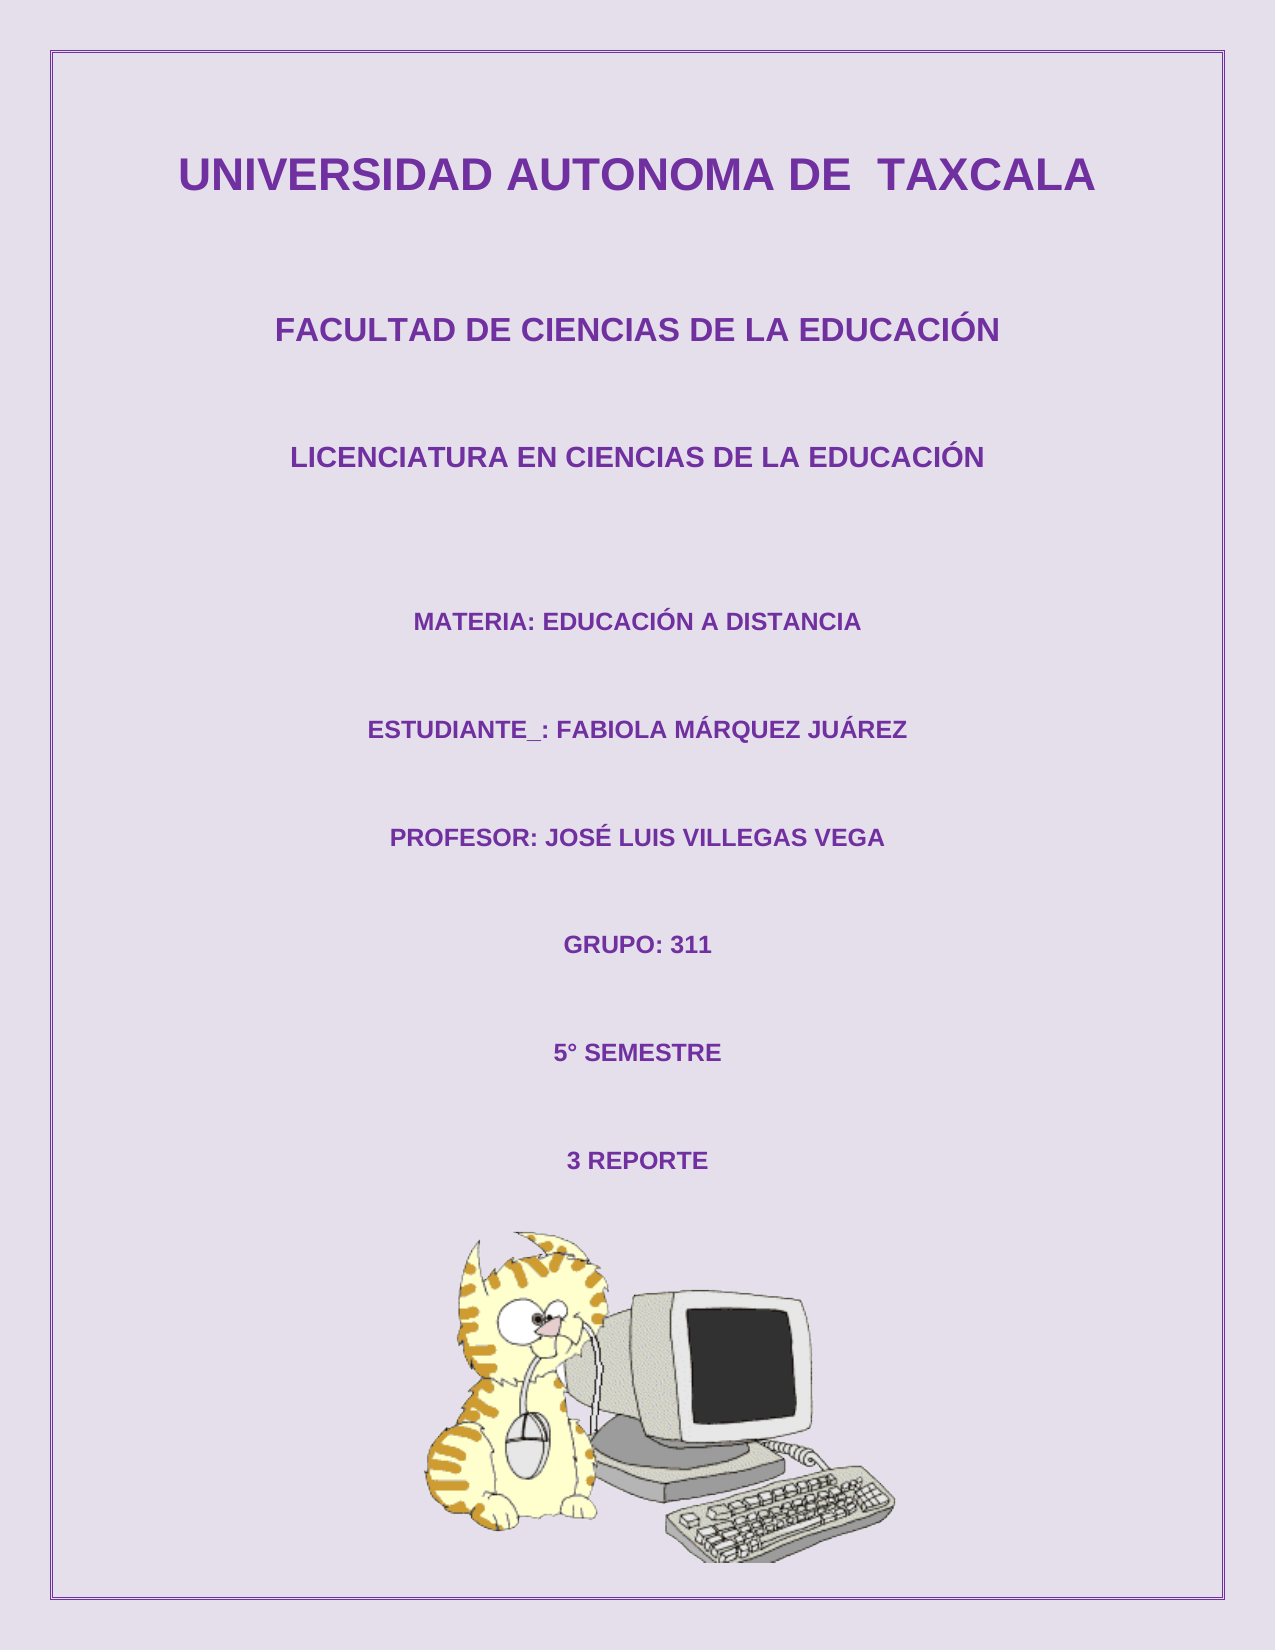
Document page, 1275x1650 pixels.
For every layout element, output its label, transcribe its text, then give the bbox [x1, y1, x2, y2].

text PROFESOR: JOSÉ LUIS VILLEGAS VEGA [177, 823, 1098, 852]
text LICENCIATURA EN CIENCIAS DE LA EDUCACIÓN [177, 440, 1098, 474]
text UNIVERSIDAD AUTONOMA DE TAXCALA [177, 148, 1098, 200]
text ESTUDIANTE_: FABIOLA MÁRQUEZ JUÁREZ [177, 715, 1098, 744]
text 5° SEMESTRE [177, 1038, 1098, 1067]
text FACULTAD DE CIENCIAS DE LA EDUCACIÓN [177, 310, 1098, 349]
text MATERIA: EDUCACIÓN A DISTANCIA [177, 607, 1098, 636]
picture [402, 1199, 902, 1563]
text 3 REPORTE [177, 1146, 1098, 1175]
text GRUPO: 311 [177, 931, 1098, 959]
